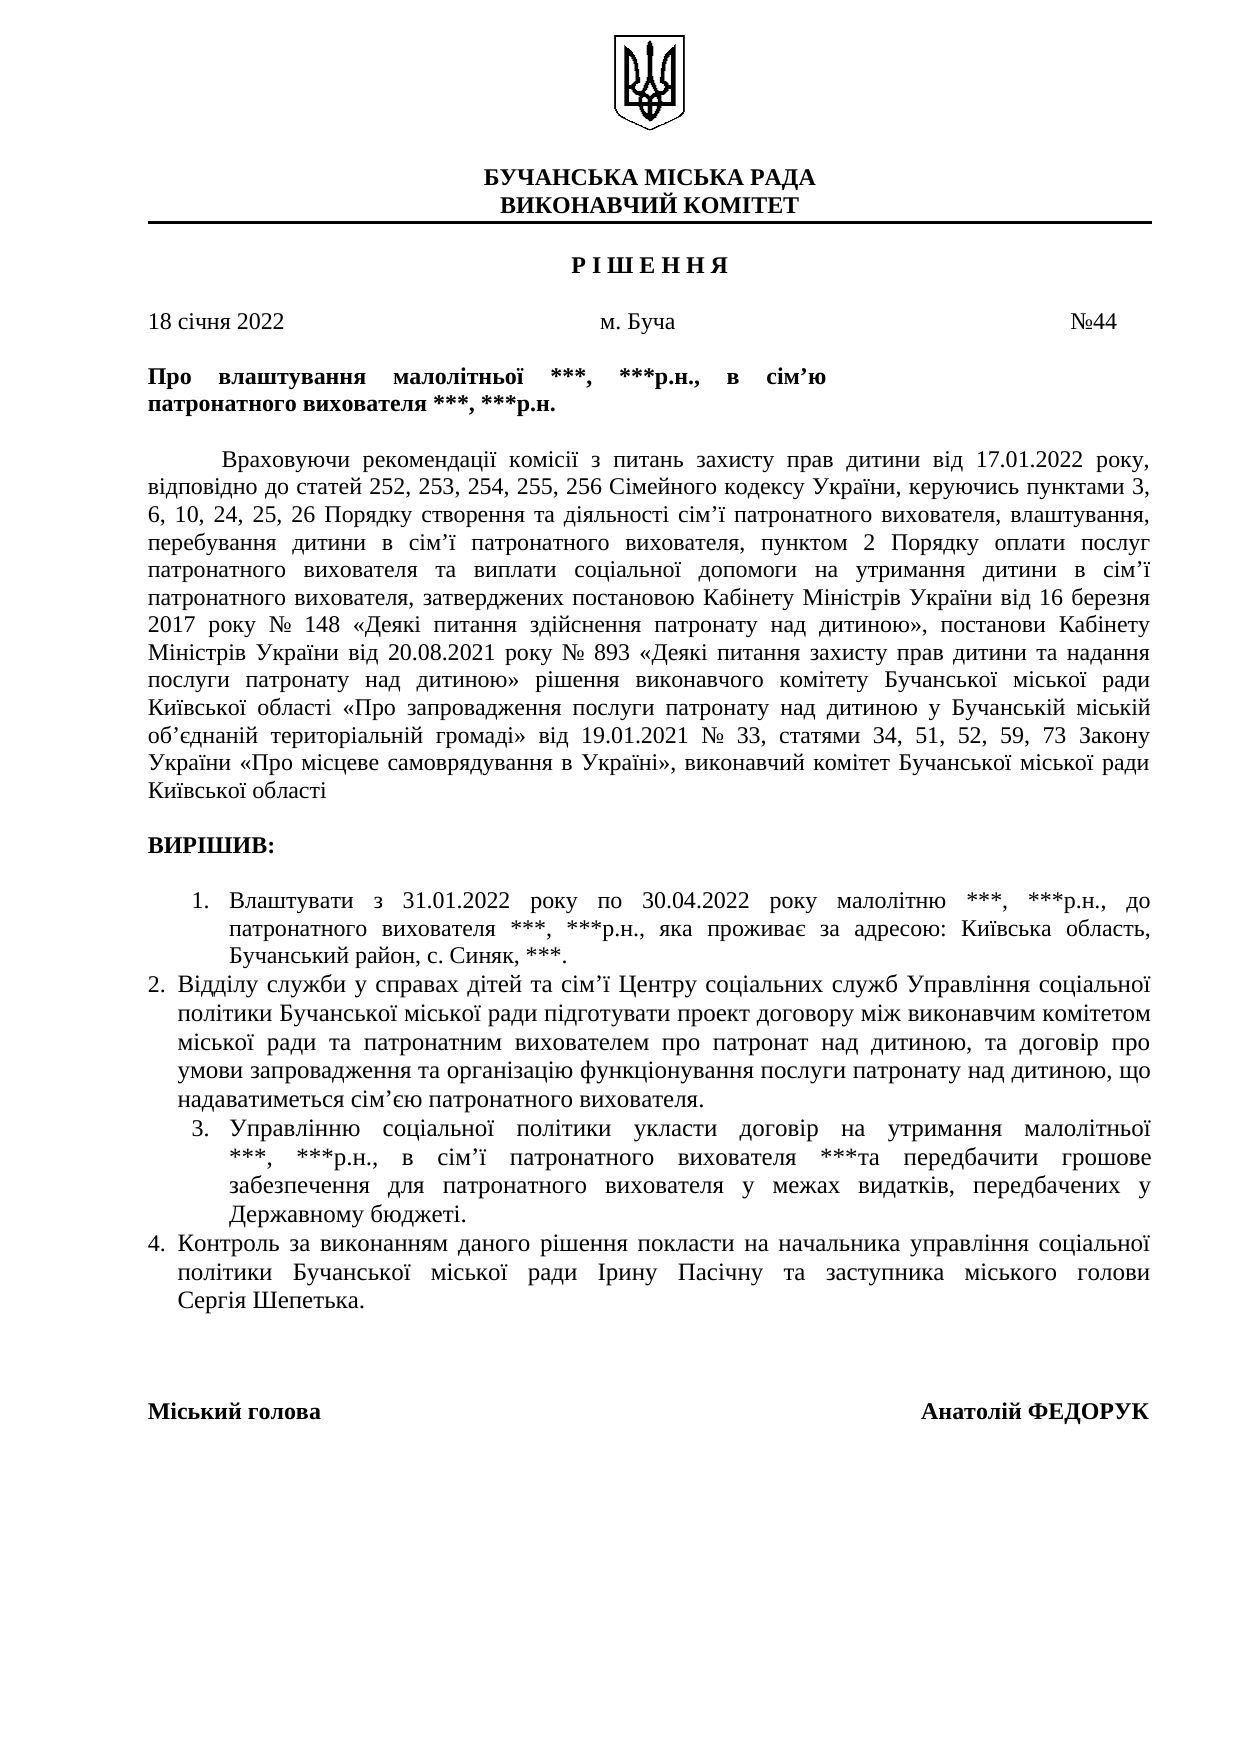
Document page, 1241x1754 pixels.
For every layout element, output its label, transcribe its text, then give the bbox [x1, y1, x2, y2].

text БУЧАНСЬКА МІСЬКА РАДА [148, 163, 1152, 191]
text 18 січня 2022 м. Буча №44 [148, 307, 1152, 334]
list Контроль за виконанням даного рішення покласти на начальника управління соціальної політики Бучанської міської ради Ірину Пасічну та заступника міського голови Сергія Шепетька. [148, 1228, 1152, 1314]
text Про влаштування малолітньої ***, ***р.н., в сім’ю патронатного вихователя ***, ***р.н. [148, 389, 827, 417]
text ВИКОНАВЧИЙ КОМІТЕТ [148, 191, 1152, 221]
text Міський голова Анатолій ФЕДОРУК [148, 1397, 1152, 1424]
list Відділу служби у справах дітей та сім’ї Центру соціальних служб Управління соціальної політики Бучанської міської ради підготувати проект договору між виконавчим комітетом міської ради та патронатним вихователем про патронат над дитиною, та договір про умови запровадження та організацію функціонування послуги патронату над дитиною, що надаватиметься сім’єю патронатного вихователя. [148, 969, 1152, 1113]
text Р І Ш Е Н Н Я [148, 251, 1152, 279]
list Управлінню соціальної політики укласти договір на утримання малолітньої ***, ***р.н., в сім’ї патронатного вихователя ***та передбачити грошове забезпечення для патронатного вихователя у межах видатків, передбачених у Державному бюджеті. [191, 1113, 1152, 1228]
list Влаштувати з 31.01.2022 року по 30.04.2022 року малолітню ***, ***р.н., до патронатного вихователя ***, ***р.н., яка проживає за адресою: Київська область, Бучанський район, с. Синяк, ***. [191, 886, 1152, 969]
text ВИРІШИВ: [148, 831, 1152, 859]
text Враховуючи рекомендації комісії з питань захисту прав дитини від 17.01.2022 року, відповідно до статей 252, 253, 254, 255, 256 Сімейного кодексу України, керуючись пунктами 3, 6, 10, 24, 25, 26 Порядку створення та діяльності сім’ї патронатного вихователя, влаштування, перебування дитини в сім’ї патронатного вихователя, пунктом 2 Порядку оплати послуг патронатного вихователя та виплати соціальної допомоги на утримання дитини в сім’ї патронатного вихователя, затверджених постановою Кабінету Міністрів України від 16 березня 2017 року № 148 «Деякі питання здійснення патронату над дитиною», постанови Кабінету Міністрів України від 20.08.2021 року № 893 «Деякі питання захисту прав дитини та надання послуги патронату над дитиною» рішення виконавчого комітету Бучанської міської ради Київської області «Про запровадження послуги патронату над дитиною у Бучанській міській об’єднаній територіальній громаді» від 19.01.2021 № 33, статями 34, 51, 52, 59, 73 Закону України «Про місцеве самоврядування в Україні», виконавчий комітет Бучанської міської ради Київської області [148, 445, 1152, 803]
